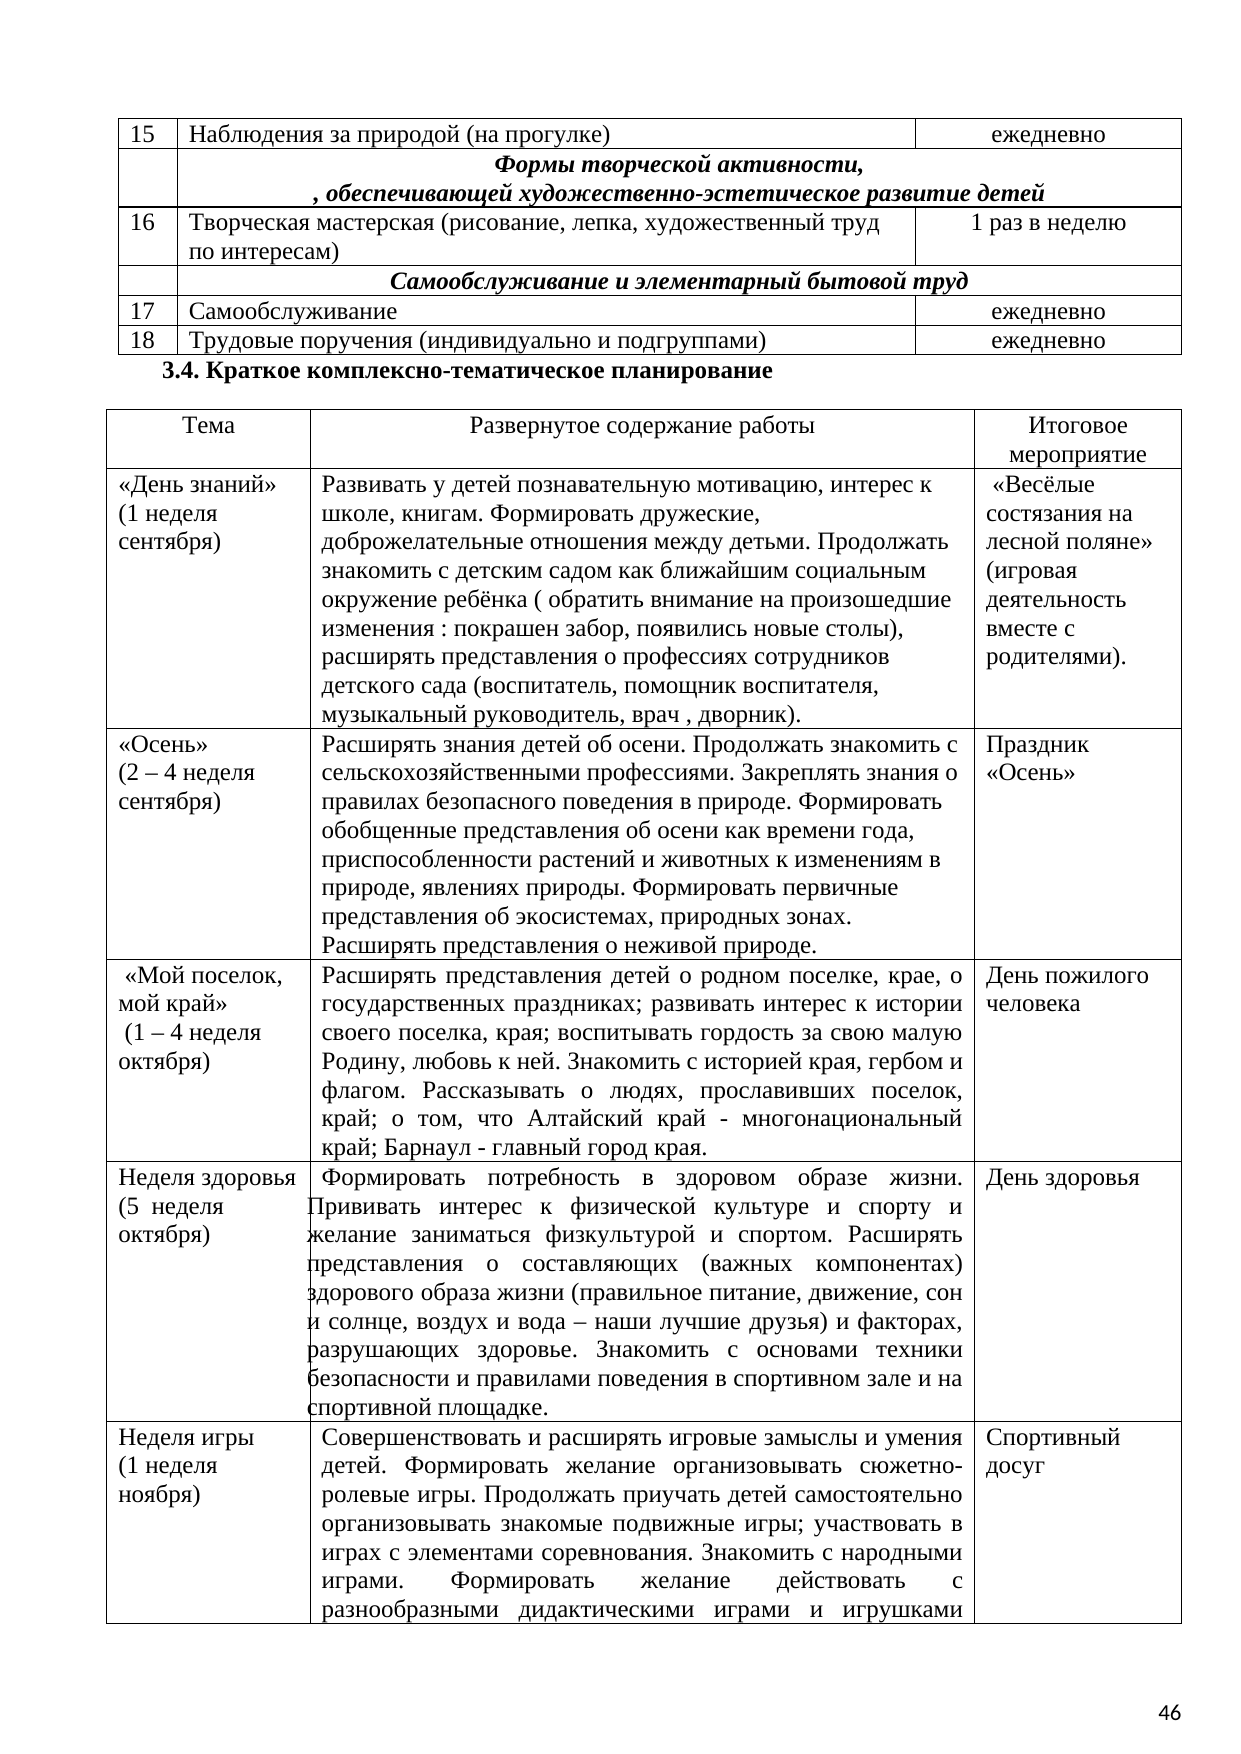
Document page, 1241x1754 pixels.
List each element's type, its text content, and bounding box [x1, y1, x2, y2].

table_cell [311, 1422, 974, 1623]
table_cell Спортивный досуг [975, 1422, 1181, 1623]
table_cell Формировать потребность в здоровом образе жизни. Прививать интерес к физической культуре и спорту и желание заниматься физкультурой и спортом. Расширять представления о составляющих (важных компонентах) здорового образа жизни (правильное питание, движение, сон и солнце, воздух и вода – наши лучшие друзья) и факторах, разрушающих здоровье. Знакомить с основами техники безопасности и правилами поведения в спортивном зале и на спортивной площадке. [311, 1162, 974, 1421]
table_cell Самообслуживание и элементарный бытовой труд [178, 266, 1181, 295]
table_cell ежедневно [916, 119, 1181, 148]
table_cell Праздник «Осень» [975, 729, 1181, 959]
table_cell Расширять знания детей об осени. Продолжать знакомить с сельскохозяйственными профессиями. Закреплять знания о правилах безопасного поведения в природе. Формировать обобщенные представления об осени как времени года, приспособленности растений и животных к изменениям в природе, явлениях природы. Формировать первичные представления об экосистемах, природных зонах. Расширять представления о неживой природе. [311, 729, 974, 959]
table_cell 15 [119, 119, 177, 148]
table_cell «День знаний» (1 неделя сентября) [107, 469, 310, 728]
table_cell «Мой поселок, мой край» (1 – 4 неделя октября) [107, 960, 310, 1161]
table_cell Неделя здоровья (5 неделя октября) [107, 1162, 310, 1421]
table_cell 17 [119, 296, 177, 324]
table_cell ежедневно [916, 296, 1181, 324]
text 3.4. Краткое комплексно-тематическое планирование [118, 355, 1181, 384]
table_cell [119, 149, 177, 206]
table_cell Творческая мастерская (рисование, лепка, художественный труд по интересам) [178, 208, 915, 265]
table_cell Трудовые поручения (индивидуально и подгруппами) [178, 326, 915, 354]
table_header Развернутое содержание работы [311, 410, 974, 468]
table_cell 16 [119, 208, 177, 265]
table_cell 1 раз в неделю [916, 208, 1181, 265]
table_cell День здоровья [975, 1162, 1181, 1421]
table_cell Самообслуживание [178, 296, 915, 324]
table_cell ежедневно [916, 326, 1181, 354]
table_header Тема [107, 410, 310, 468]
table_header Итоговое мероприятие [975, 410, 1181, 468]
table_cell Расширять представления детей о родном поселке, крае, о государственных праздниках; развивать интерес к истории своего поселка, края; воспитывать гордость за свою малую Родину, любовь к ней. Знакомить с историей края, гербом и флагом. Рассказывать о людях, прославивших поселок, край; о том, что Алтайский край - многонациональный край; Барнаул - главный город края. [311, 960, 974, 1161]
table_cell Развивать у детей познавательную мотивацию, интерес к школе, книгам. Формировать дружеские, доброжелательные отношения между детьми. Продолжать знакомить с детским садом как ближайшим социальным окружение ребёнка ( обратить внимание на произошедшие изменения : покрашен забор, появились новые столы), расширять представления о профессиях сотрудников детского сада (воспитатель, помощник воспитателя, музыкальный руководитель, врач , дворник). [311, 469, 974, 728]
table_cell «Весёлые состязания на лесной поляне» (игровая деятельность вместе с родителями). [975, 469, 1181, 728]
table_cell Формы творческой активности, , обеспечивающей художественно-эстетическое развитие детей [178, 149, 1181, 206]
table_cell «Осень» (2 – 4 неделя сентября) [107, 729, 310, 959]
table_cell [107, 1422, 310, 1623]
table_cell [119, 266, 177, 295]
table_cell Наблюдения за природой (на прогулке) [178, 119, 915, 148]
table_cell 18 [119, 326, 177, 354]
table_cell День пожилого человека [975, 960, 1181, 1161]
